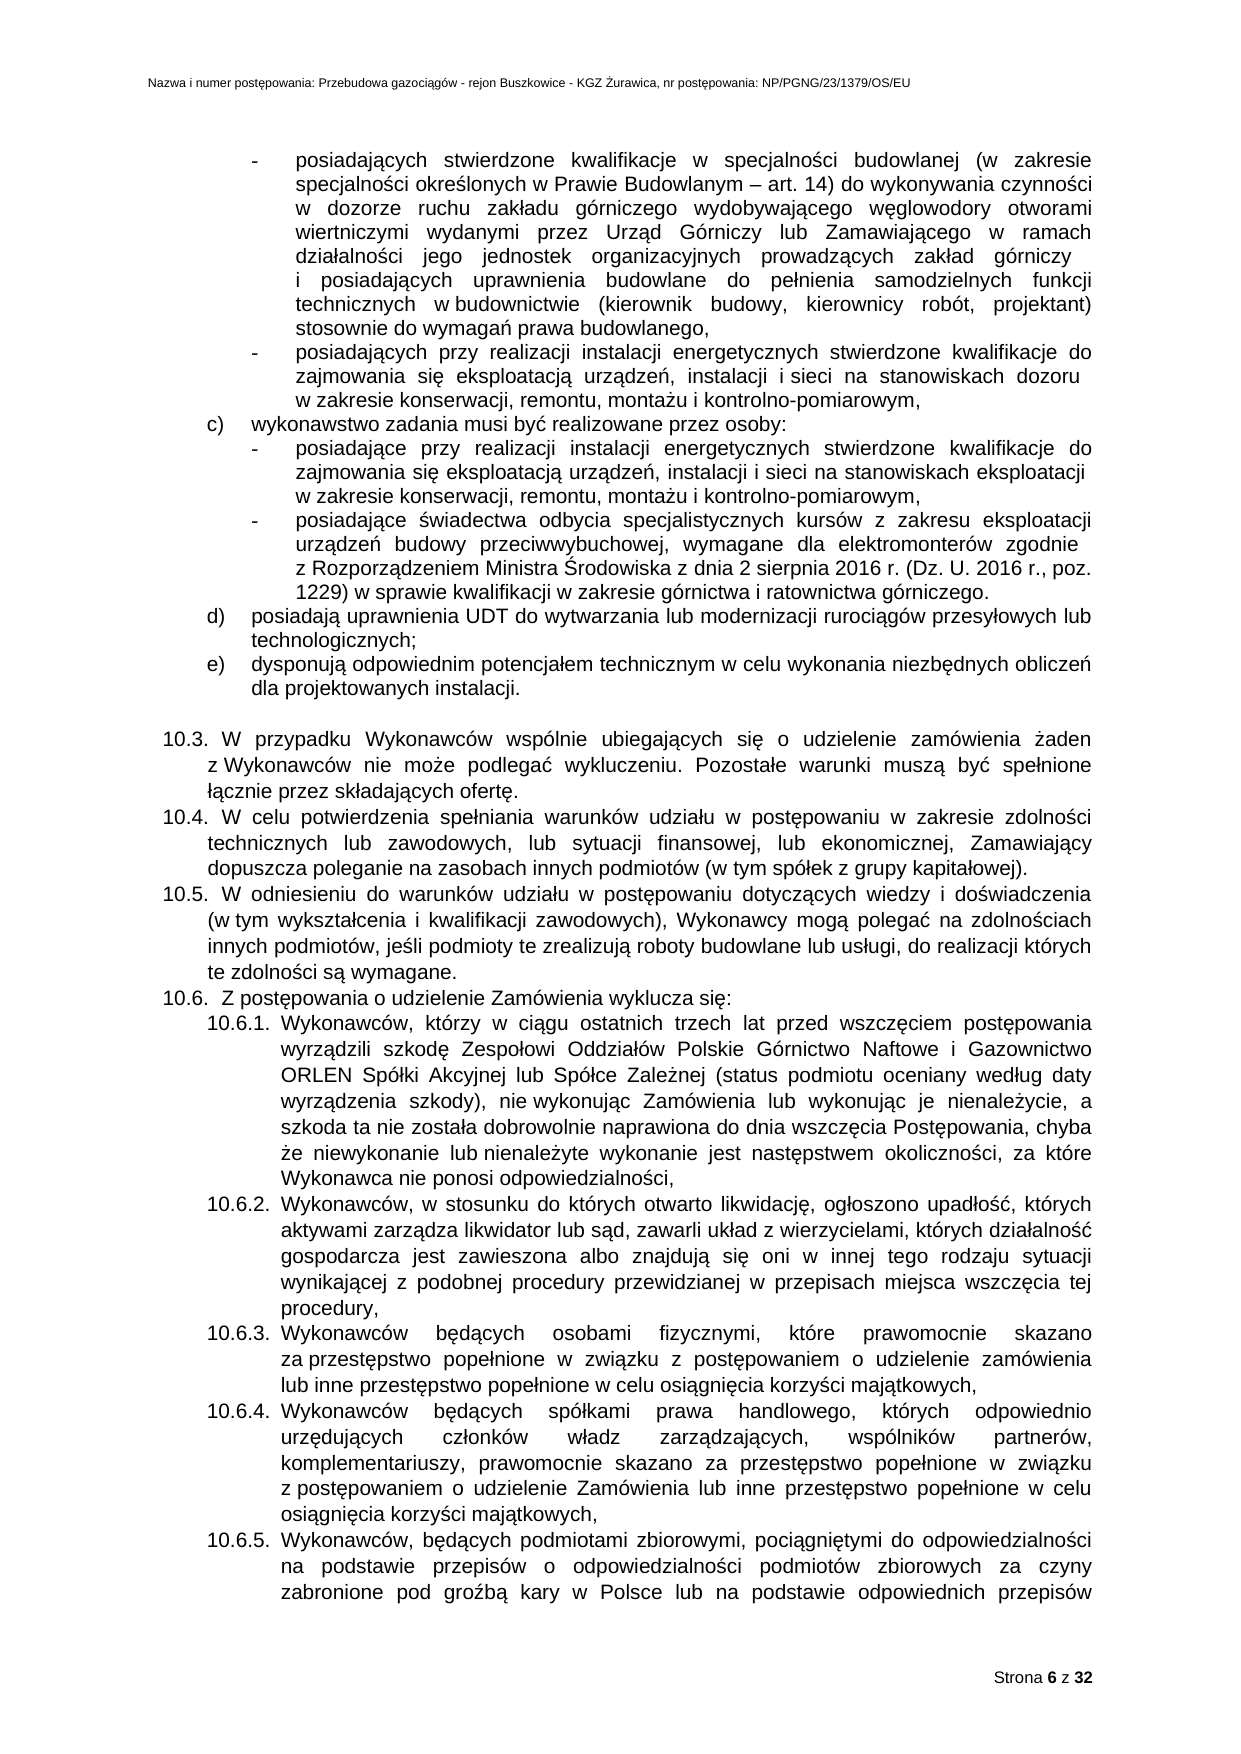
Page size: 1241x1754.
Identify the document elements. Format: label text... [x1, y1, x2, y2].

list wykonawstwo zadania musi być realizowane przez osoby: [207, 412, 1093, 436]
list posiadających stwierdzone kwalifikacje w specjalności budowlanej (w zakresie specjalności określonych w Prawie Budowlanym – art. 14) do wykonywania czynności w dozorze ruchu zakładu górniczego wydobywającego węglowodory otworami wiertniczymi wydanymi przez Urząd Górniczy lub Zamawiającego w ramach działalności jego jednostek organizacyjnych prowadzących zakład górniczy i posiadających uprawnienia budowlane do pełnienia samodzielnych funkcji technicznych w budownictwie (kierownik budowy, kierownicy robót, projektant) stosownie do wymagań prawa budowlanego, [251, 148, 1093, 339]
text W odniesieniu do warunków udziału w postępowaniu dotyczących wiedzy i doświadczenia (w tym wykształcenia i kwalifikacji zawodowych), Wykonawcy mogą polegać na zdolnościach innych podmiotów, jeśli podmioty te zrealizują roboty budowlane lub usługi, do realizacji których te zdolności są wymagane. [162, 882, 1093, 983]
text Wykonawców, którzy w ciągu ostatnich trzech lat przed wszczęciem postępowania wyrządzili szkodę Zespołowi Oddziałów Polskie Górnictwo Naftowe i Gazownictwo ORLEN Spółki Akcyjnej lub Spółce Zależnej (status podmiotu oceniany według daty wyrządzenia szkody), nie wykonując Zamówienia lub wykonując je nienależycie, a szkoda ta nie została dobrowolnie naprawiona do dnia wszczęcia Postępowania, chyba że niewykonanie lub nienależyte wykonanie jest następstwem okoliczności, za które Wykonawca nie ponosi odpowiedzialności, [207, 1011, 1093, 1190]
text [207, 1528, 1093, 1603]
text Wykonawców, w stosunku do których otwarto likwidację, ogłoszono upadłość, których aktywami zarządza likwidator lub sąd, zawarli układ z wierzycielami, których działalność gospodarcza jest zawieszona albo znajdują się oni w innej tego rodzaju sytuacji wynikającej z podobnej procedury przewidzianej w przepisach miejsca wszczęcia tej procedury, [207, 1192, 1093, 1319]
list dysponują odpowiednim potencjałem technicznym w celu wykonania niezbędnych obliczeń dla projektowanych instalacji. [207, 652, 1093, 699]
list posiadających przy realizacji instalacji energetycznych stwierdzone kwalifikacje do zajmowania się eksploatacją urządzeń, instalacji i sieci na stanowiskach dozoru w zakresie konserwacji, remontu, montażu i kontrolno-pomiarowym, [251, 339, 1093, 412]
text Wykonawców będących spółkami prawa handlowego, których odpowiednio urzędujących członków władz zarządzających, wspólników partnerów, komplementariuszy, prawomocnie skazano za przestępstwo popełnione w związku z postępowaniem o udzielenie Zamówienia lub inne przestępstwo popełnione w celu osiągnięcia korzyści majątkowych, [207, 1399, 1093, 1526]
list posiadające przy realizacji instalacji energetycznych stwierdzone kwalifikacje do zajmowania się eksploatacją urządzeń, instalacji i sieci na stanowiskach eksploatacji w zakresie konserwacji, remontu, montażu i kontrolno-pomiarowym, [251, 436, 1093, 508]
text W celu potwierdzenia spełniania warunków udziału w postępowaniu w zakresie zdolności technicznych lub zawodowych, lub sytuacji finansowej, lub ekonomicznej, Zamawiający dopuszcza poleganie na zasobach innych podmiotów (w tym spółek z grupy kapitałowej). [162, 804, 1093, 880]
text W przypadku Wykonawców wspólnie ubiegających się o udzielenie zamówienia żaden z Wykonawców nie może podlegać wykluczeniu. Pozostałe warunki muszą być spełnione łącznie przez składających ofertę. [162, 727, 1093, 803]
list posiadają uprawnienia UDT do wytwarzania lub modernizacji rurociągów przesyłowych lub technologicznych; [207, 604, 1093, 652]
text Wykonawców będących osobami fizycznymi, które prawomocnie skazano za przestępstwo popełnione w związku z postępowaniem o udzielenie zamówienia lub inne przestępstwo popełnione w celu osiągnięcia korzyści majątkowych, [207, 1321, 1093, 1397]
list posiadające świadectwa odbycia specjalistycznych kursów z zakresu eksploatacji urządzeń budowy przeciwwybuchowej, wymagane dla elektromonterów zgodnie z Rozporządzeniem Ministra Środowiska z dnia 2 sierpnia 2016 r. (Dz. U. 2016 r., poz. 1229) w sprawie kwalifikacji w zakresie górnictwa i ratownictwa górniczego. [251, 508, 1093, 604]
text Z postępowania o udzielenie Zamówienia wyklucza się: [162, 985, 1093, 1009]
